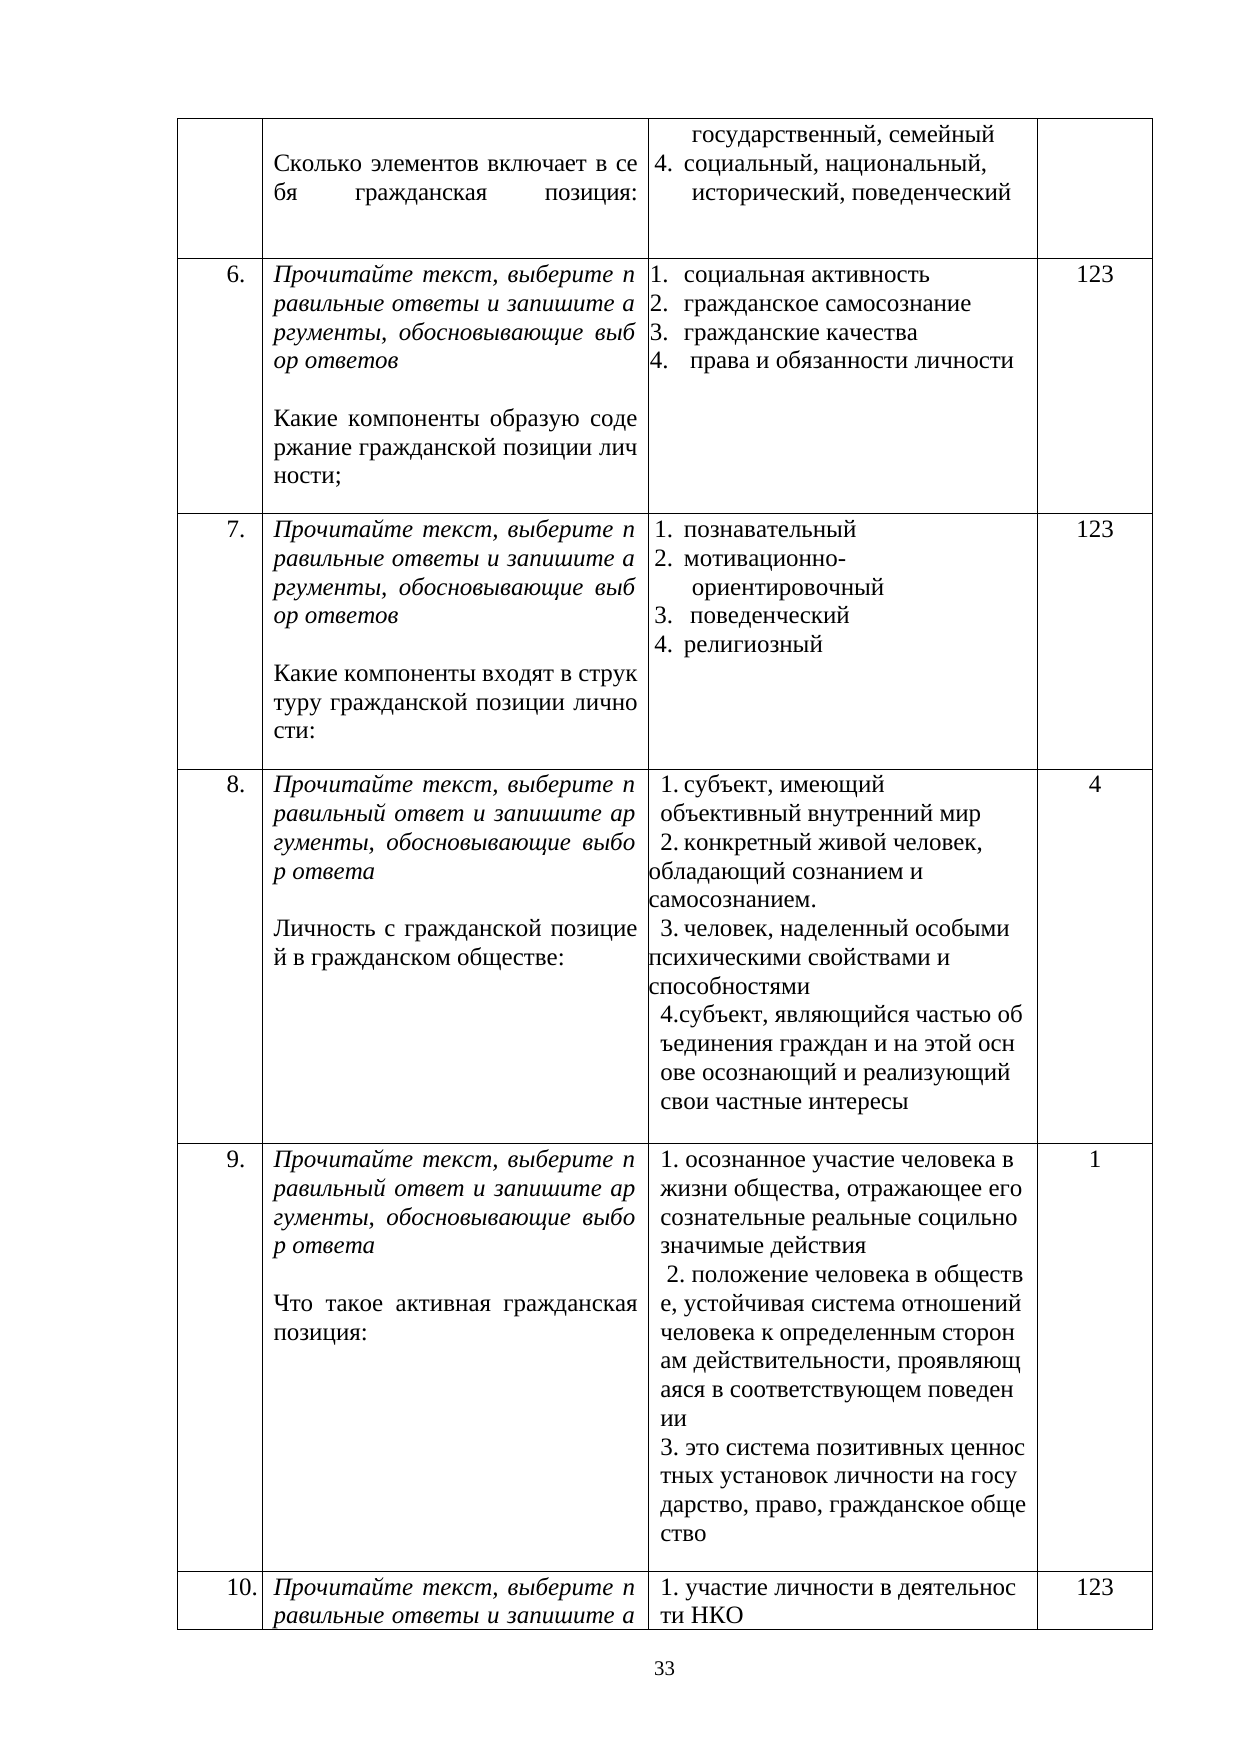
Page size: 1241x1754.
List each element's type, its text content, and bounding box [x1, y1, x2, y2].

table_cell 123 [1038, 259, 1152, 513]
table_cell Прочитайте текст, выберите правильный ответ и запишите аргументы, обосновывающие выбор ответа Что такое активная гражданская позиция: [263, 1144, 648, 1571]
table_cell [178, 1144, 262, 1571]
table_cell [263, 1572, 648, 1629]
table_cell 123 [1038, 1572, 1152, 1629]
table_cell 4 [1038, 770, 1152, 1143]
table_cell 1 [1038, 1144, 1152, 1571]
table_cell Прочитайте текст, выберите правильные ответы и запишите аргументы, обосновывающие выбор ответов Какие компоненты входят в структуру гражданской позиции личности: [263, 514, 648, 768]
table_cell [178, 1572, 262, 1629]
table_cell [178, 259, 262, 513]
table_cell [263, 119, 648, 258]
table_cell [178, 770, 262, 1143]
table_cell познавательный мотивационно-ориентировочный поведенческий религиозный [649, 514, 1037, 768]
table_cell 123 [1038, 514, 1152, 768]
table_cell Прочитайте текст, выберите правильный ответ и запишите аргументы, обосновывающие выбор ответа Личность с гражданской позицией в гражданском обществе: [263, 770, 648, 1143]
table_cell 2 [1038, 119, 1152, 258]
table_cell 1. осознанное участие человека в жизни общества, отражающее его сознательные реальные социльнозначимые действия 2. положение человека в обществе, устойчивая система отношений человека к определенным сторонам действительности, проявляющаяся в соответствующем поведении 3. это система позитивных ценностных установок личности на государство, право, гражданское общество [649, 1144, 1037, 1571]
table_cell [178, 119, 262, 258]
table_cell Прочитайте текст, выберите правильные ответы и запишите аргументы, обосновывающие выбор ответов Какие компоненты образую содержание гражданской позиции личности; [263, 259, 648, 513]
table_cell субъект, имеющий объективный внутренний мир конкретный живой человек, обладающий сознанием и самосознанием. человек, наделенный особыми психическими свойствами и способностями 4.субъект, являющийся частью объединения граждан и на этой основе осознающий и реализующий свои частные интересы [649, 770, 1037, 1143]
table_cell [649, 119, 1037, 258]
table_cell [649, 1572, 1037, 1629]
table_cell социальная активность гражданское самосознание гражданские качества права и обязанности личности [649, 259, 1037, 513]
table_cell [178, 514, 262, 768]
